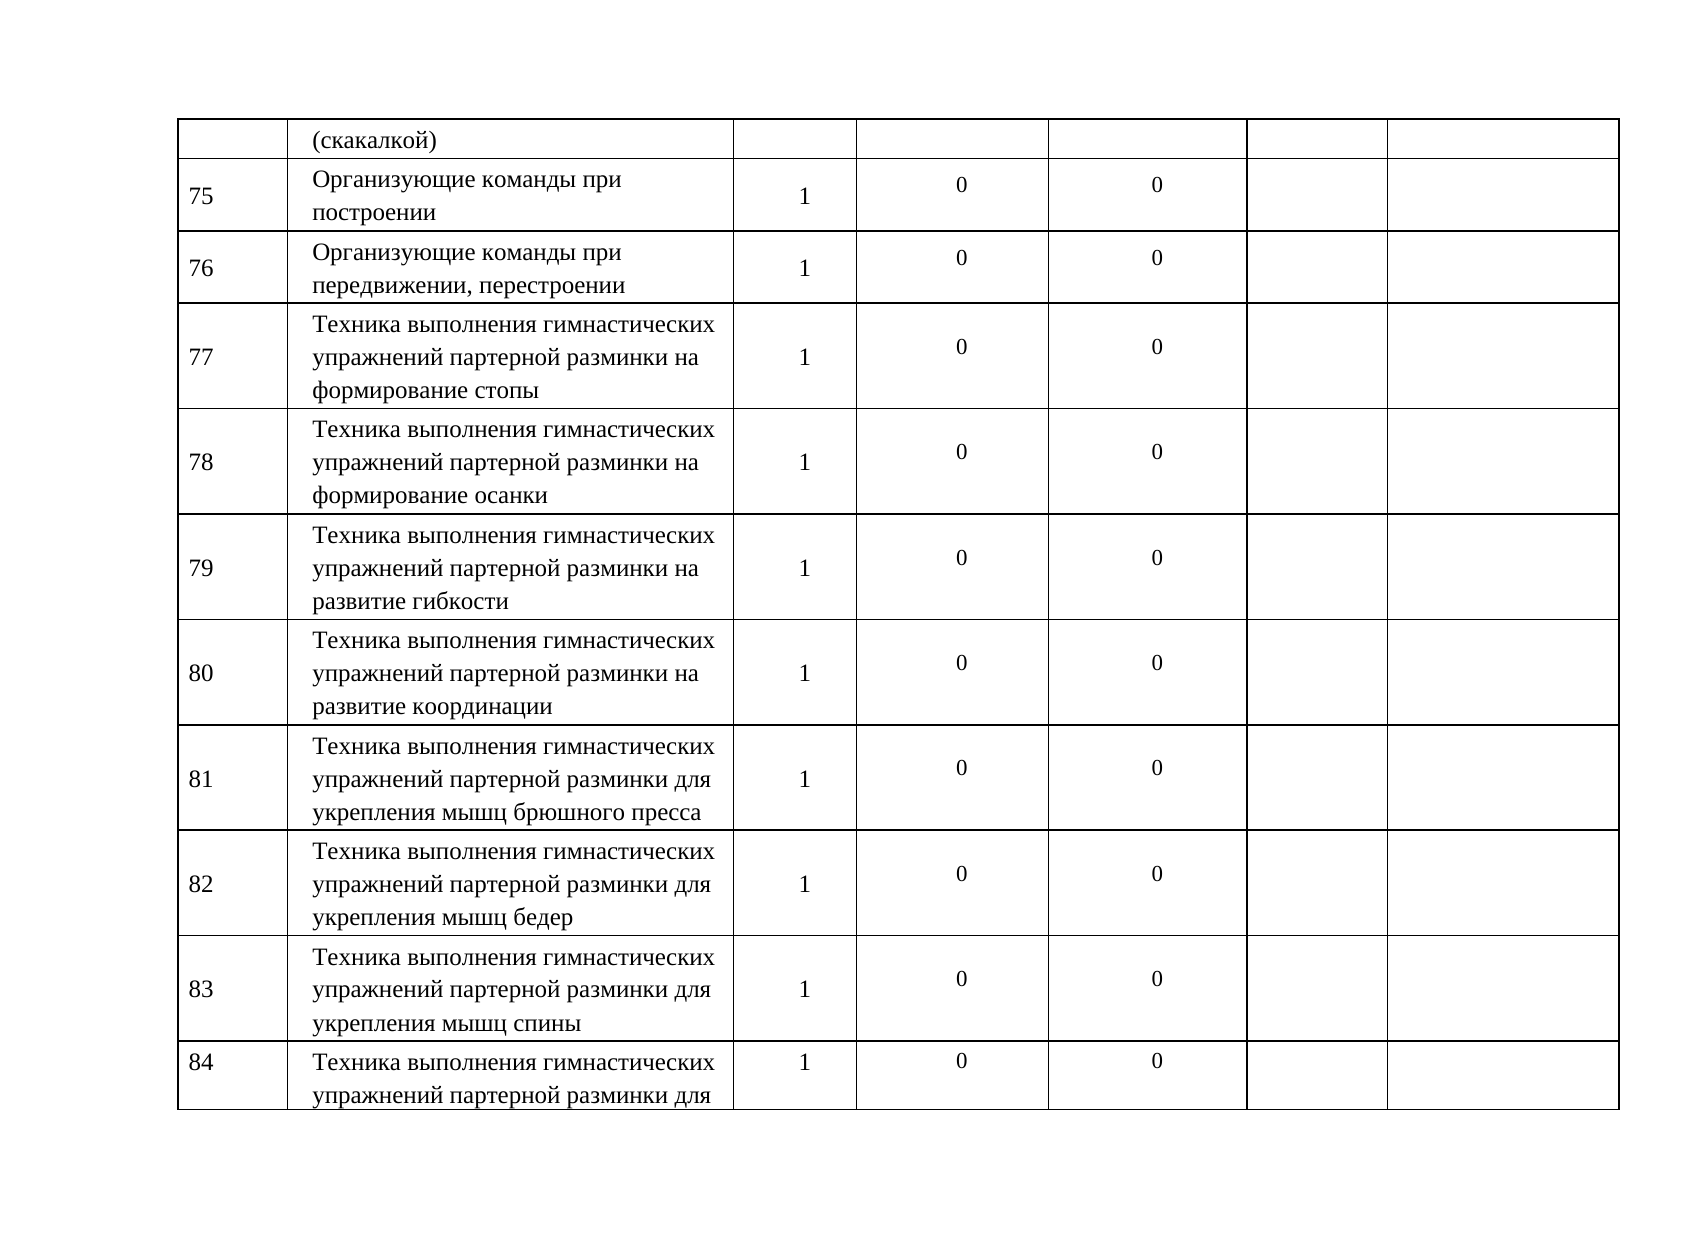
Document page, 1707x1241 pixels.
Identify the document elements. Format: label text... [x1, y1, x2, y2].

table_cell Техника выполнения гимнастических упражнений партерной разминки для укрепления мышц бедер [288, 831, 733, 935]
table_cell 76 [179, 232, 287, 302]
table_cell 1 [734, 831, 856, 935]
table_cell [1248, 726, 1387, 829]
table_cell 1 [734, 159, 856, 230]
table_cell [1388, 936, 1618, 1040]
table_cell [1248, 159, 1387, 230]
table_cell 0 [1049, 159, 1246, 230]
table_cell [1248, 1042, 1387, 1109]
table_cell [1388, 409, 1618, 513]
table_cell Техника выполнения гимнастических упражнений партерной разминки на формирование осанки [288, 409, 733, 513]
table_cell [1248, 936, 1387, 1040]
table_cell 0 [1049, 936, 1246, 1040]
table_cell 1 [734, 409, 856, 513]
table_cell [1248, 232, 1387, 302]
table_cell [1388, 120, 1618, 157]
table_cell 0 [1049, 515, 1246, 618]
table_cell [1248, 304, 1387, 408]
table_cell 0 [857, 120, 1048, 157]
table_cell 1 [734, 120, 856, 157]
table_cell [1388, 1042, 1618, 1109]
table_cell 0 [857, 409, 1048, 513]
table_cell 1 [734, 620, 856, 724]
table_cell 81 [179, 726, 287, 829]
table_cell 1 [734, 726, 856, 829]
table_cell 0 [1049, 831, 1246, 935]
table_cell 0 [857, 936, 1048, 1040]
table_cell [1388, 232, 1618, 302]
table_cell 84 [179, 1042, 287, 1109]
table_cell 75 [179, 159, 287, 230]
table_cell Техника выполнения гимнастических упражнений партерной разминки на развитие гибкости [288, 515, 733, 618]
table_cell Техника выполнения гимнастических упражнений партерной разминки для укрепления мышц спины [288, 936, 733, 1040]
table_cell [1388, 304, 1618, 408]
table_cell 1 [734, 232, 856, 302]
table_cell Техника выполнения гимнастических упражнений партерной разминки для укрепления мышц брюшного пресса [288, 726, 733, 829]
table_cell [1388, 159, 1618, 230]
table_cell 82 [179, 831, 287, 935]
table_cell 79 [179, 515, 287, 618]
table_cell 1 [734, 936, 856, 1040]
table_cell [288, 120, 733, 157]
table_cell 0 [1049, 232, 1246, 302]
table_cell 74 [179, 120, 287, 157]
table_cell 0 [857, 515, 1048, 618]
table_cell 0 [857, 831, 1048, 935]
table_cell [1248, 620, 1387, 724]
table_cell [1248, 409, 1387, 513]
table_cell 0 [1049, 726, 1246, 829]
table_cell [1388, 515, 1618, 618]
table_cell 1 [734, 1042, 856, 1109]
table_cell 0 [1049, 304, 1246, 408]
table_cell 0 [857, 232, 1048, 302]
table_cell Организующие команды при построении [288, 159, 733, 230]
table_cell 1 [734, 515, 856, 618]
table_cell [1388, 620, 1618, 724]
table_cell 0 [857, 620, 1048, 724]
table_cell 0 [857, 159, 1048, 230]
table_cell 0 [1049, 120, 1246, 157]
table_cell Техника выполнения гимнастических упражнений партерной разминки на развитие координации [288, 620, 733, 724]
table_cell [1248, 515, 1387, 618]
table_cell Техника выполнения гимнастических упражнений партерной разминки на формирование стопы [288, 304, 733, 408]
table_cell [1388, 831, 1618, 935]
table_cell 0 [857, 304, 1048, 408]
table_cell 80 [179, 620, 287, 724]
table_cell 0 [1049, 620, 1246, 724]
table_cell [1388, 726, 1618, 829]
table_cell 78 [179, 409, 287, 513]
table_cell 83 [179, 936, 287, 1040]
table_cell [288, 1042, 733, 1109]
table_cell [1248, 831, 1387, 935]
table_cell 77 [179, 304, 287, 408]
table_cell 0 [857, 1042, 1048, 1109]
table_cell 0 [1049, 1042, 1246, 1109]
table_cell Организующие команды при передвижении, перестроении [288, 232, 733, 302]
table_cell 0 [1049, 409, 1246, 513]
table_cell [1248, 120, 1387, 157]
table_cell 0 [857, 726, 1048, 829]
table_cell 1 [734, 304, 856, 408]
